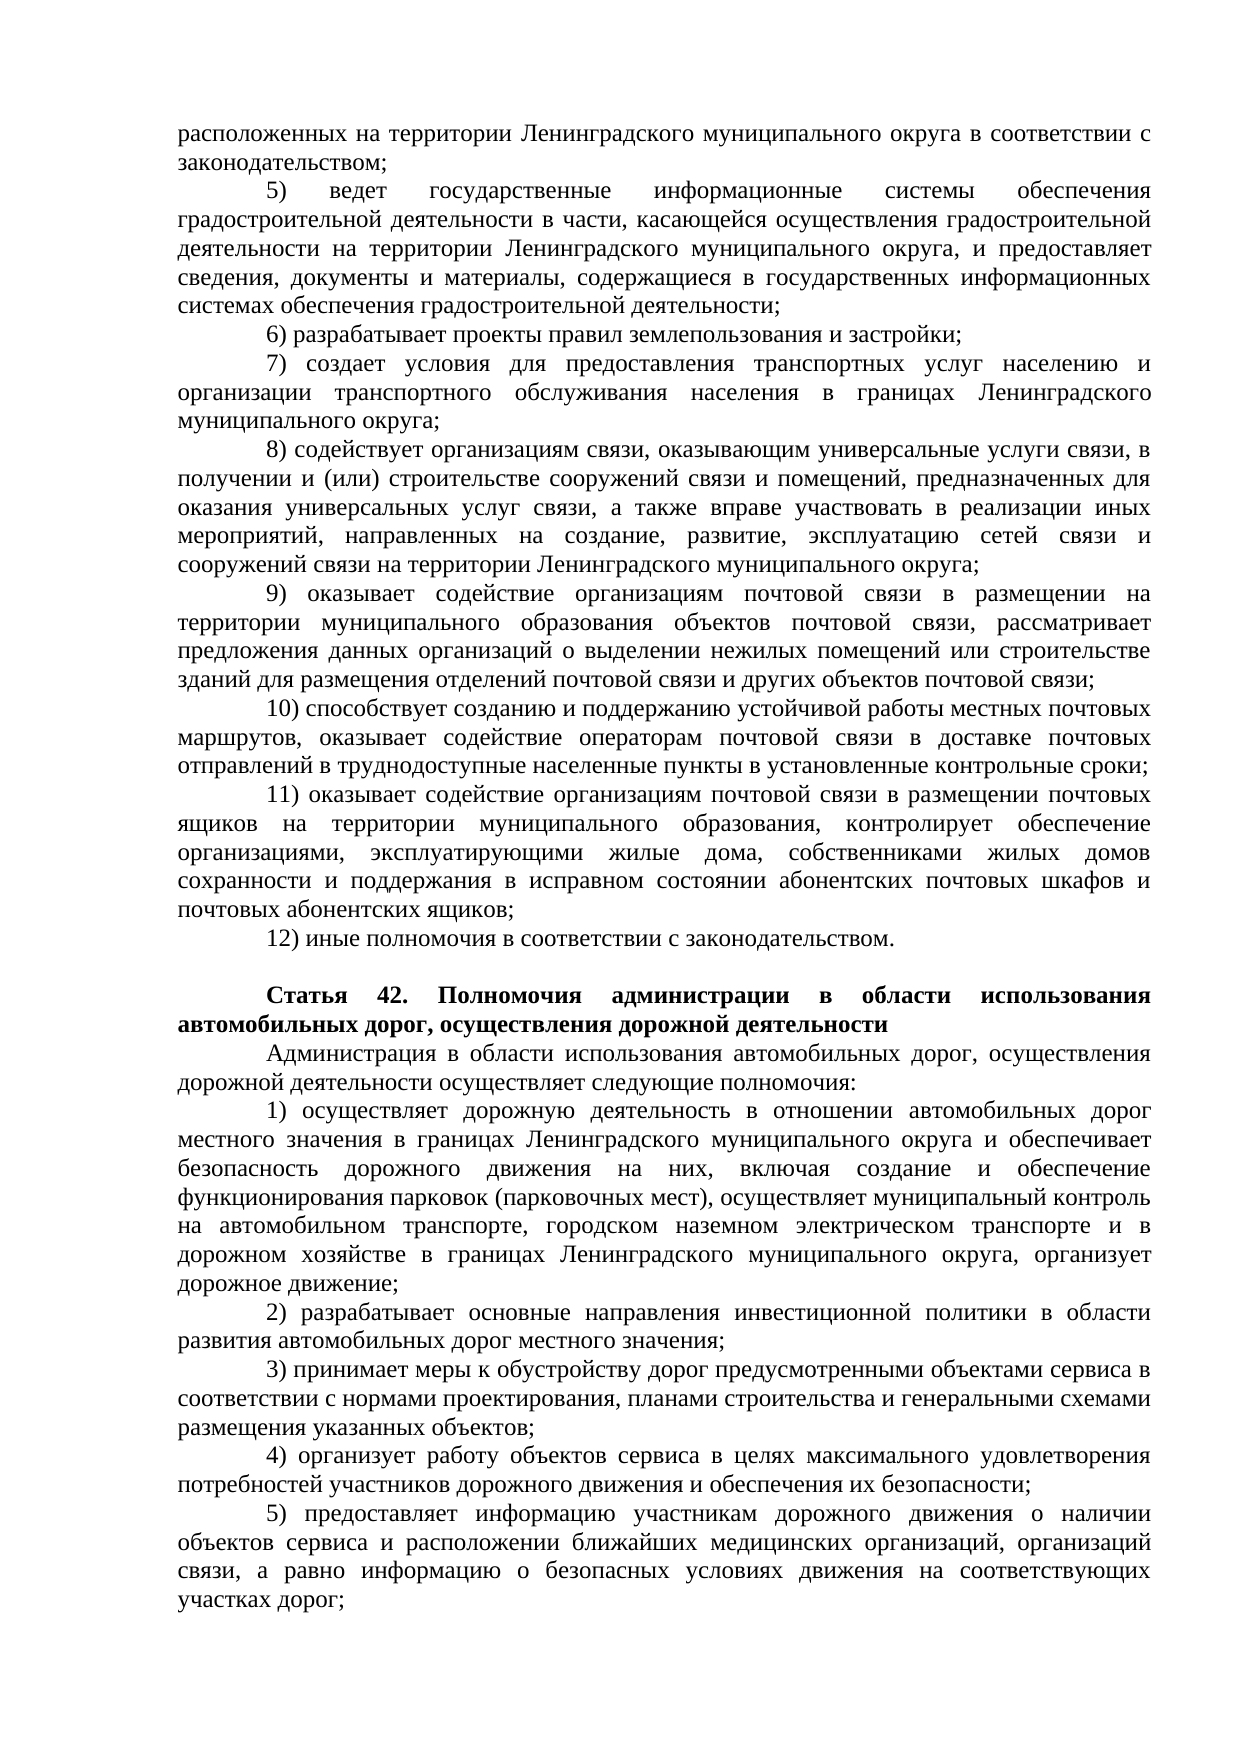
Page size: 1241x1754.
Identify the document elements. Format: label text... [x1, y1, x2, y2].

text 8) содействует организациям связи, оказывающим универсальные услуги связи, в получении и (или) строительстве сооружений связи и помещений, предназначенных для оказания универсальных услуг связи, а также вправе участвовать в реализации иных мероприятий, направленных на создание, развитие, эксплуатацию сетей связи и сооружений связи на территории Ленинградского муниципального округа; [177, 434, 1152, 578]
title 4) организует работу объектов сервиса в целях максимального удовлетворения потребностей участников дорожного движения и обеспечения их безопасности; [177, 1441, 1152, 1498]
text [177, 118, 1152, 176]
text 2) разрабатывает основные направления инвестиционной политики в области развития автомобильных дорог местного значения; [177, 1297, 1152, 1354]
text 6) разрабатывает проекты правил землепользования и застройки; [177, 319, 1152, 348]
text 11) оказывает содействие организациям почтовой связи в размещении почтовых ящиков на территории муниципального образования, контролирует обеспечение организациями, эксплуатирующими жилые дома, собственниками жилых домов сохранности и поддержания в исправном состоянии абонентских почтовых шкафов и почтовых абонентских ящиков; [177, 779, 1152, 923]
text Администрация в области использования автомобильных дорог, осуществления дорожной деятельности осуществляет следующие полномочия: [177, 1038, 1152, 1096]
text 10) способствует созданию и поддержанию устойчивой работы местных почтовых маршрутов, оказывает содействие операторам почтовой связи в доставке почтовых отправлений в труднодоступные населенные пункты в установленные контрольные сроки; [177, 693, 1152, 779]
text 12) иные полномочия в соответствии с законодательством. [177, 923, 1152, 952]
text 7) создает условия для предоставления транспортных услуг населению и организации транспортного обслуживания населения в границах Ленинградского муниципального округа; [177, 348, 1152, 434]
title 5) предоставляет информацию участникам дорожного движения о наличии объектов сервиса и расположении ближайших медицинских организаций, организаций связи, а равно информацию о безопасных условиях движения на соответствующих участках дорог; [177, 1498, 1152, 1613]
text 9) оказывает содействие организациям почтовой связи в размещении на территории муниципального образования объектов почтовой связи, рассматривает предложения данных организаций о выделении нежилых помещений или строительстве зданий для размещения отделений почтовой связи и других объектов почтовой связи; [177, 578, 1152, 693]
title 3) принимает меры к обустройству дорог предусмотренными объектами сервиса в соответствии с нормами проектирования, планами строительства и генеральными схемами размещения указанных объектов; [177, 1354, 1152, 1441]
text 5) ведет государственные информационные системы обеспечения градостроительной деятельности в части, касающейся осуществления градостроительной деятельности на территории Ленинградского муниципального округа, и предоставляет сведения, документы и материалы, содержащиеся в государственных информационных системах обеспечения градостроительной деятельности; [177, 176, 1152, 319]
text Статья 42. Полномочия администрации в области использования автомобильных дорог, осуществления дорожной деятельности [177, 981, 1152, 1038]
text 1) осуществляет дорожную деятельность в отношении автомобильных дорог местного значения в границах Ленинградского муниципального округа и обеспечивает безопасность дорожного движения на них, включая создание и обеспечение функционирования парковок (парковочных мест), осуществляет муниципальный контроль на автомобильном транспорте, городском наземном электрическом транспорте и в дорожном хозяйстве в границах Ленинградского муниципального округа, организует дорожное движение; [177, 1096, 1152, 1297]
